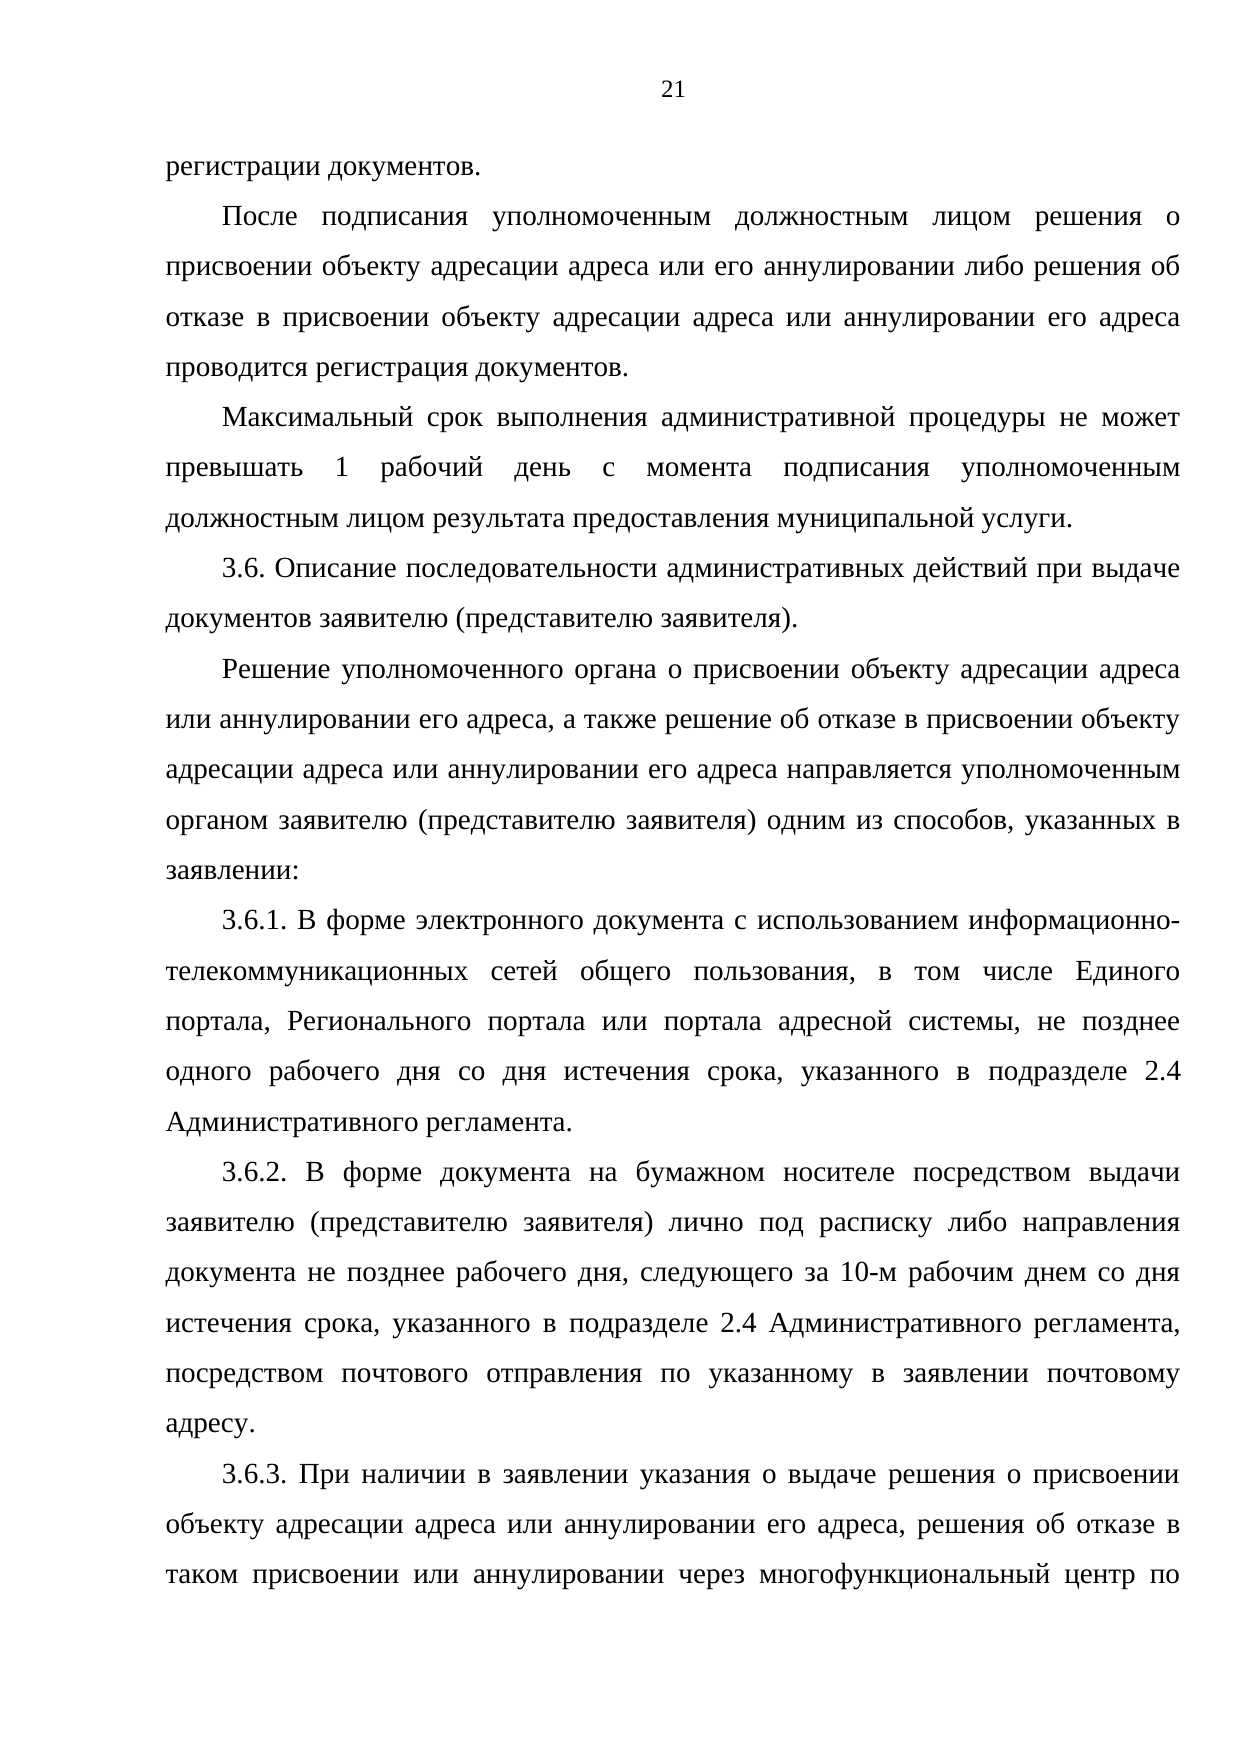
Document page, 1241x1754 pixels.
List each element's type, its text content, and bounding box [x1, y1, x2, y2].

text 3.6. Описание последовательности административных действий при выдаче документов заявителю (представителю заявителя). [165, 550, 1181, 634]
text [165, 148, 1181, 181]
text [165, 1456, 1181, 1590]
text Максимальный срок выполнения административной процедуры не может превышать 1 рабочий день с момента подписания уполномоченным должностным лицом результата предоставления муниципальной услуги. [165, 399, 1181, 533]
text 3.6.2. В форме документа на бумажном носителе посредством выдачи заявителю (представителю заявителя) лично под расписку либо направления документа не позднее рабочего дня, следующего за 10-м рабочим днем со дня истечения срока, указанного в подразделе 2.4 Административного регламента, посредством почтового отправления по указанному в заявлении почтовому адресу. [165, 1154, 1181, 1439]
text 3.6.1. В форме электронного документа с использованием информационно-телекоммуникационных сетей общего пользования, в том числе Единого портала, Регионального портала или портала адресной системы, не позднее одного рабочего дня со дня истечения срока, указанного в подразделе 2.4 Административного регламента. [165, 902, 1181, 1137]
text Решение уполномоченного органа о присвоении объекту адресации адреса или аннулировании его адреса, а также решение об отказе в присвоении объекту адресации адреса или аннулировании его адреса направляется уполномоченным органом заявителю (представителю заявителя) одним из способов, указанных в заявлении: [165, 651, 1181, 886]
text После подписания уполномоченным должностным лицом решения о присвоении объекту адресации адреса или его аннулировании либо решения об отказе в присвоении объекту адресации адреса или аннулировании его адреса проводится регистрация документов. [165, 198, 1181, 382]
